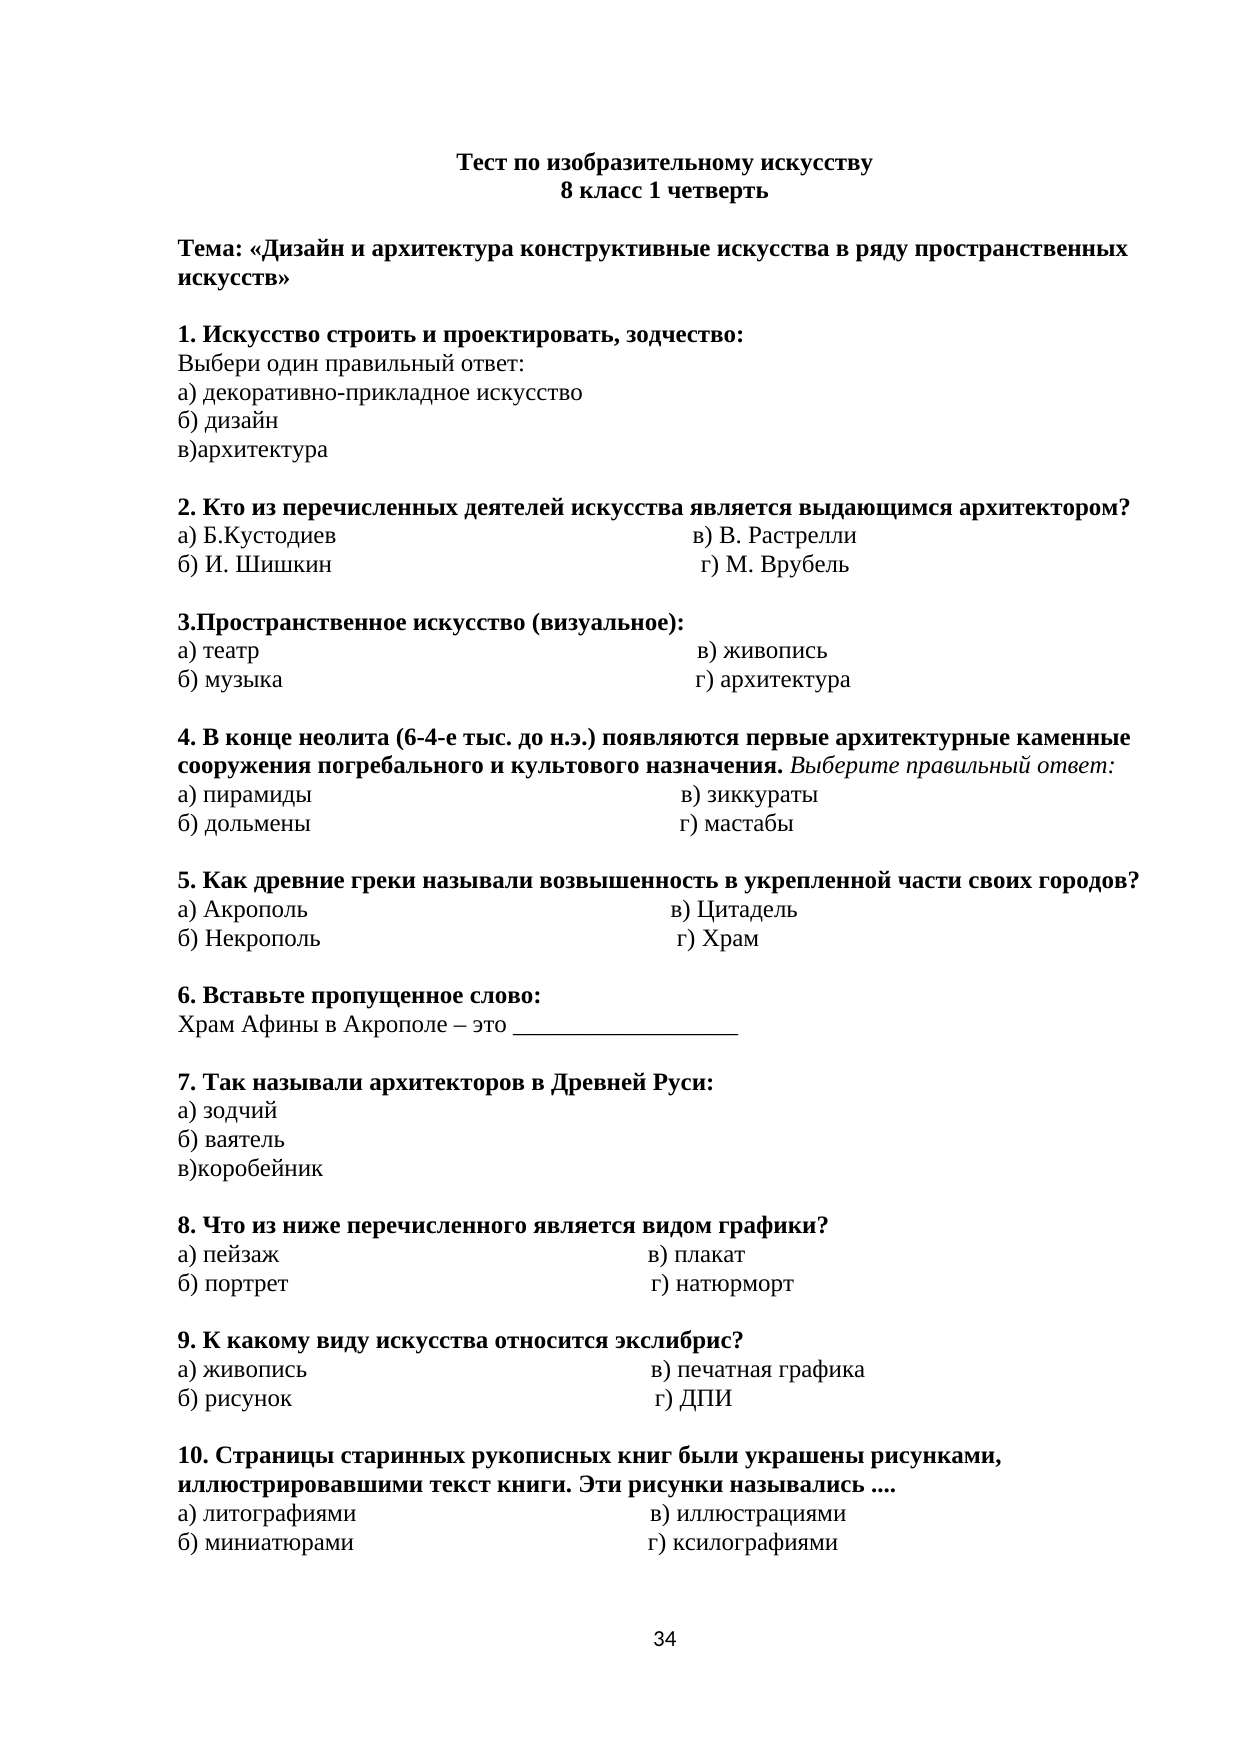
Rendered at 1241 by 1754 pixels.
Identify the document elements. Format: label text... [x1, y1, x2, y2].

text 8 класс 1 четверть [177, 176, 1152, 204]
text а) Б.Кустодиев в) В. Растрелли [177, 521, 1152, 549]
text а) живопись в) печатная графика [177, 1354, 1152, 1383]
text б) И. Шишкин г) М. Врубель [177, 549, 1152, 578]
text в)коробейник [177, 1153, 1152, 1182]
text а) литографиями в) иллюстрациями [177, 1498, 1152, 1527]
text а) Акрополь в) Цитадель [177, 894, 1152, 923]
text б) дольмены г) мастабы [177, 808, 1152, 837]
text в)архитектура [177, 434, 1152, 463]
text Тест по изобразительному искусству [177, 147, 1152, 176]
text а) декоративно-прикладное искусство [177, 377, 1152, 406]
text 8. Что из ниже перечисленного является видом графики? [177, 1211, 1152, 1239]
text 7. Так называли архитекторов в Древней Руси: [177, 1067, 1152, 1096]
text 3.Пространственное искусство (визуальное): [177, 607, 1152, 636]
text а) пейзаж в) плакат [177, 1239, 1152, 1268]
text б) ваятель [177, 1124, 1152, 1153]
text б) Некрополь г) Храм [177, 923, 1152, 952]
text б) рисунок г) ДПИ [177, 1383, 1152, 1412]
text Тема: «Дизайн и архитектура конструктивные искусства в ряду пространственных искусств» [177, 233, 1152, 291]
text б) музыка г) архитектура [177, 664, 1152, 693]
text а) пирамиды в) зиккураты [177, 779, 1152, 808]
text 6. Вставьте пропущенное слово: [177, 981, 1152, 1009]
text 4. В конце неолита (6-4-е тыс. до н.э.) появляются первые архитектурные каменные сооружения погребального и культового назначения. Выберите правильный ответ: [177, 722, 1152, 779]
text б) миниатюрами г) ксилографиями [177, 1527, 1152, 1556]
text 9. К какому виду искусства относится экслибрис? [177, 1326, 1152, 1354]
text 2. Кто из перечисленных деятелей искусства является выдающимся архитектором? [177, 492, 1152, 521]
text Храм Афины в Акрополе – это __________________ [177, 1009, 1152, 1038]
text 10. Страницы старинных рукописных книг были украшены рисунками, иллюстрировавшими текст книги. Эти рисунки назывались .... [177, 1441, 1152, 1498]
text а) зодчий [177, 1096, 1152, 1124]
text а) театр в) живопись [177, 636, 1152, 664]
text б) дизайн [177, 406, 1152, 434]
text 1. Искусство строить и проектировать, зодчество: [177, 319, 1152, 348]
text 5. Как древние греки называли возвышенность в укрепленной части своих городов? [177, 866, 1152, 894]
text Выбери один правильный ответ: [177, 348, 1152, 377]
text б) портрет г) натюрморт [177, 1268, 1152, 1297]
